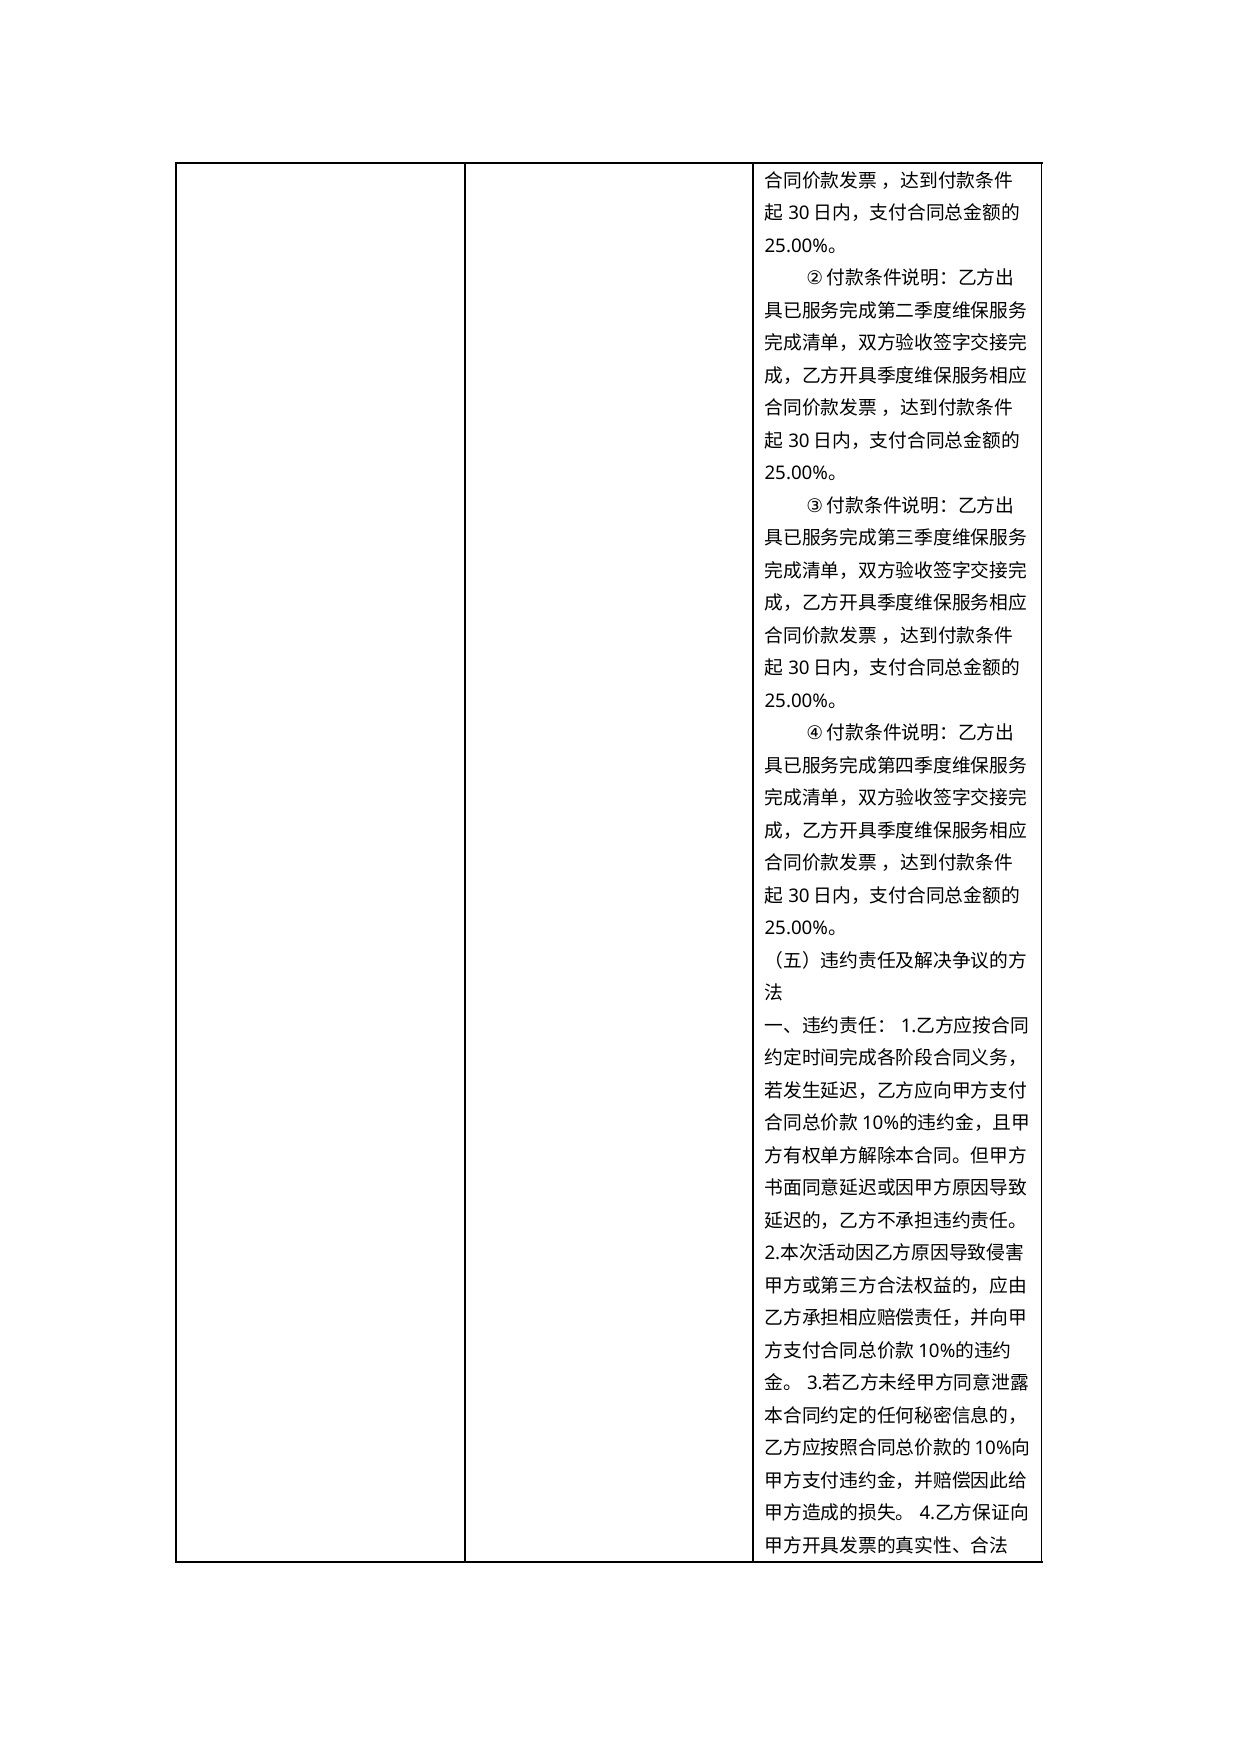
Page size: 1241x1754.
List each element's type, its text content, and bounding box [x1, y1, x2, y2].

table_cell ★ [466, 164, 752, 1561]
table_cell 2 [177, 164, 464, 1561]
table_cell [754, 164, 1041, 1561]
